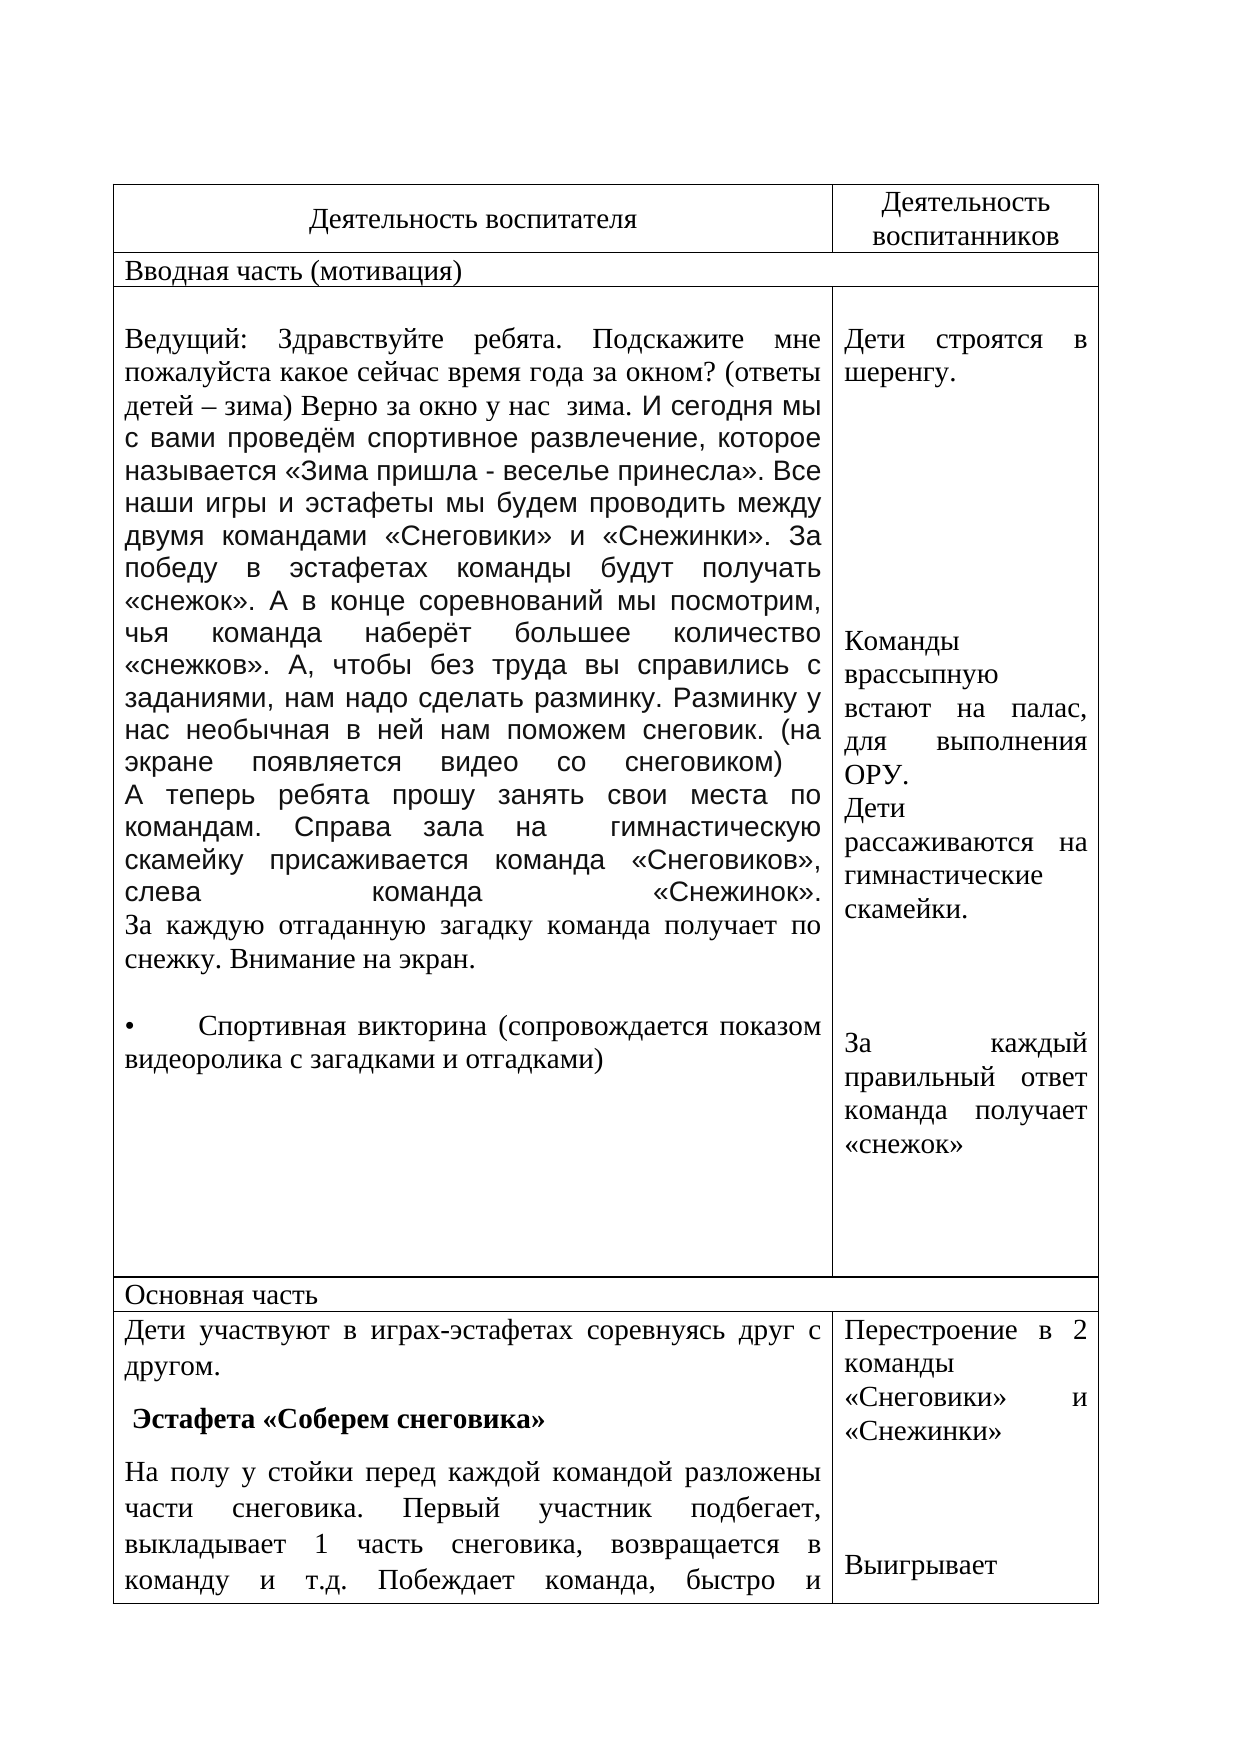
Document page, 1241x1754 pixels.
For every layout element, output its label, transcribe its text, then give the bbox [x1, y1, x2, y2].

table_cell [114, 1312, 832, 1603]
table_cell Дети строятся в шеренгу. Команды врассыпную встают на палас, для выполнения ОРУ. Дети рассаживаются на гимнастические скамейки. За каждый правильный ответ команда получает «снежок» [833, 287, 1098, 1276]
table_cell Ведущий: Здравствуйте ребята. Подскажите мне пожалуйста какое сейчас время года за окном? (ответы детей – зима) Верно за окно у нас зима. И сегодня мы с вами проведём спортивное развлечение, которое называется «Зима пришла - веселье принесла». Все наши игры и эстафеты мы будем проводить между двумя командами «Снеговики» и «Снежинки». За победу в эстафетах команды будут получать «снежок». А в конце соревнований мы посмотрим, чья команда наберёт большее количество «снежков». А, чтобы без труда вы справились с заданиями, нам надо сделать разминку. Разминку у нас необычная в ней нам поможем снеговик. (на экране появляется видео со снеговиком) А теперь ребята прошу занять свои места по командам. Справа зала на гимнастическую скамейку присаживается команда «Снеговиков», слева команда «Снежинок». За каждую отгаданную загадку команда получает по снежку. Внимание на экран. • Спортивная викторина (сопровождается показом видеоролика с загадками и отгадками) [114, 287, 832, 1276]
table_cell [833, 1312, 1098, 1603]
table_header Деятельность воспитателя [114, 185, 832, 252]
table_cell Основная часть [114, 1278, 1098, 1311]
table_cell Вводная часть (мотивация) [114, 253, 1098, 286]
table_header Деятельность воспитанников [833, 185, 1098, 252]
